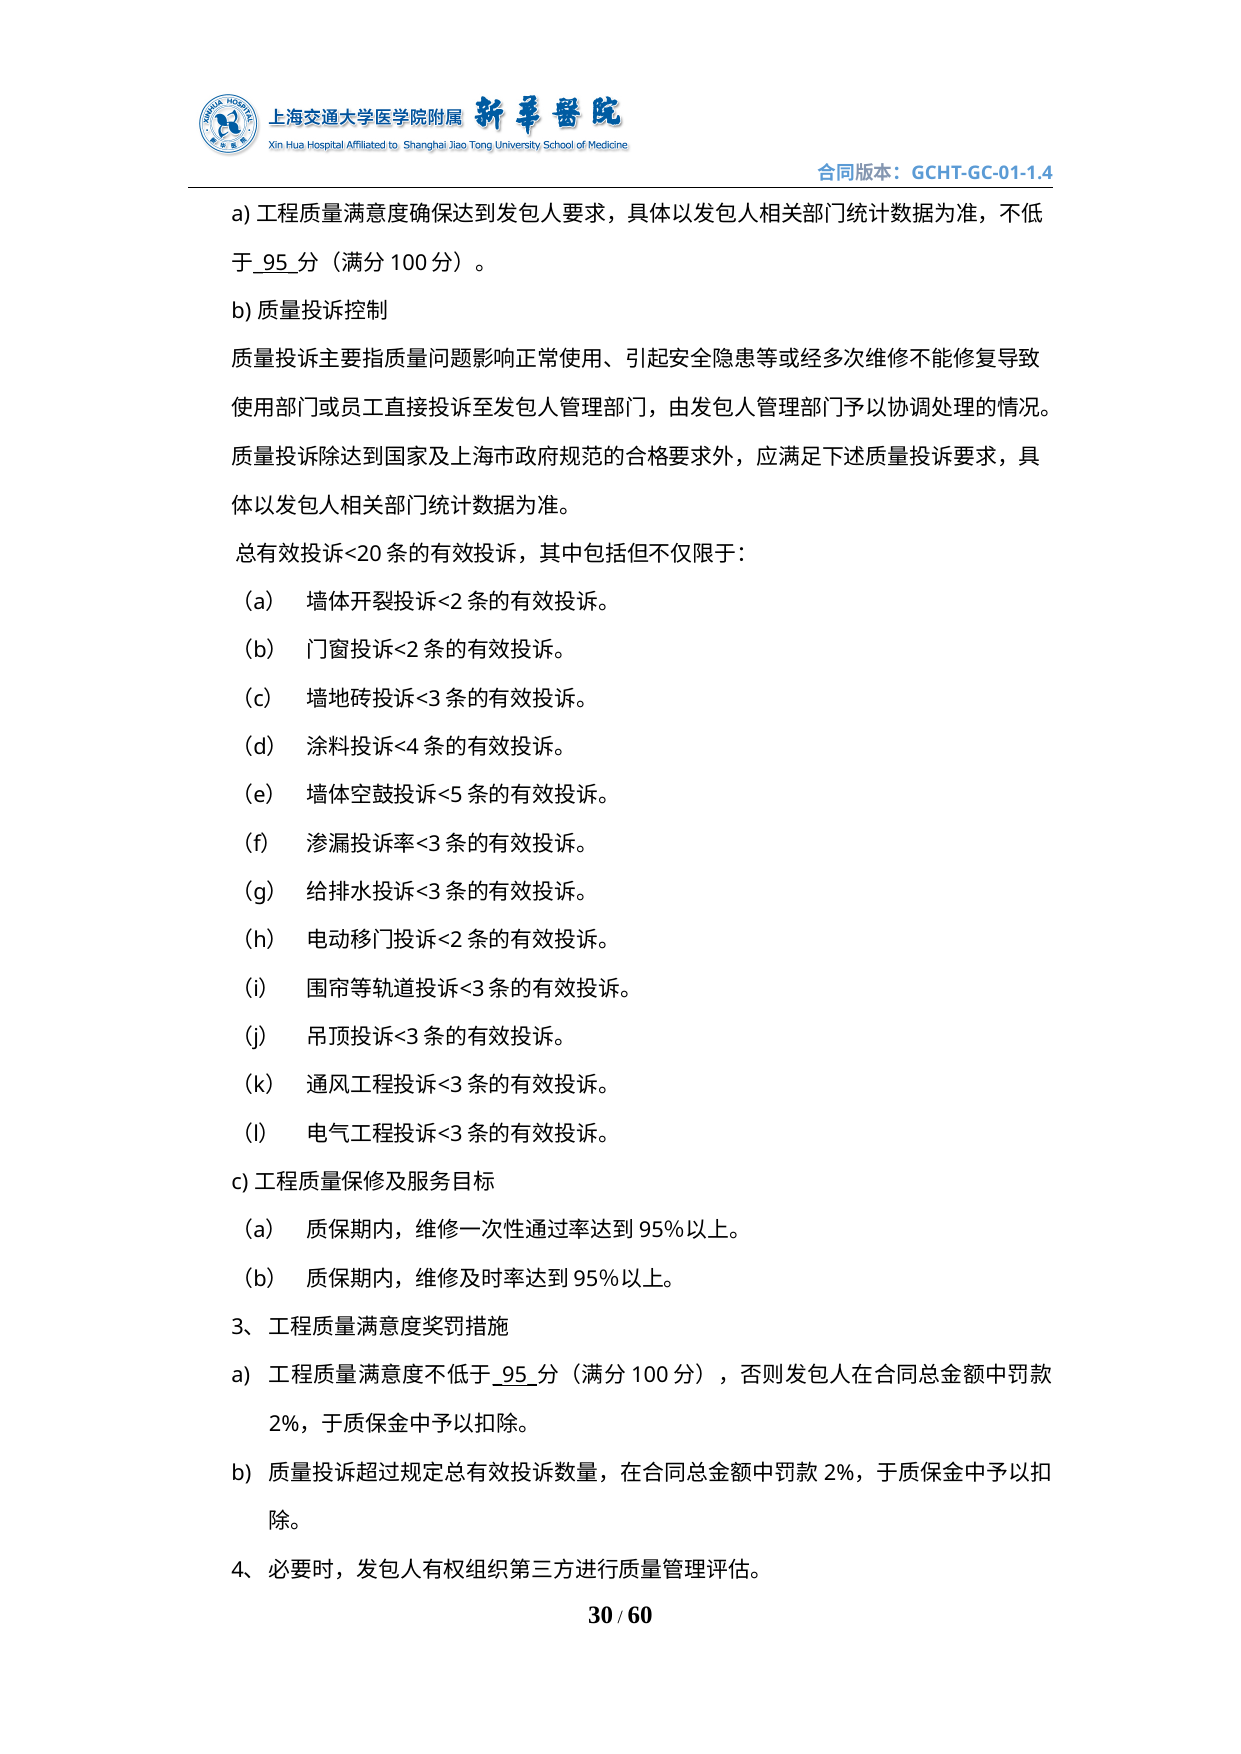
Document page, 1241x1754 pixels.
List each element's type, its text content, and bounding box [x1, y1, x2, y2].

title 墙体空鼓投诉<5条的有效投诉。 [231, 777, 1053, 810]
title 给排水投诉<3条的有效投诉。 [231, 874, 1053, 906]
title 涂料投诉<4条的有效投诉。 [231, 729, 1053, 761]
list 必要时，发包人有权组织第三方进行质量管理评估。 [231, 1551, 1053, 1584]
title b) 质量投诉控制 [231, 293, 1053, 325]
title 质保期内，维修及时率达到95％以上。 [231, 1261, 1053, 1293]
title 质量投诉主要指质量问题影响正常使用、引起安全隐患等或经多次维修不能修复导致使用部门或员工直接投诉至发包人管理部门，由发包人管理部门予以协调处理的情况。质量投诉除达到国家及上海市政府规范的合格要求外，应满足下述质量投诉要求，具体以发包人相关部门统计数据为准。 [231, 341, 1053, 520]
title 墙体开裂投诉<2条的有效投诉。 [231, 584, 1053, 616]
title 电动移门投诉<2条的有效投诉。 [231, 922, 1053, 955]
title 门窗投诉<2条的有效投诉。 [231, 632, 1053, 665]
picture [187, 88, 638, 158]
title 吊顶投诉<3条的有效投诉。 [231, 1019, 1053, 1051]
title a) 工程质量满意度确保达到发包人要求，具体以发包人相关部门统计数据为准，不低于_95_分（满分100分）。 [231, 196, 1053, 277]
title 通风工程投诉<3条的有效投诉。 [231, 1067, 1053, 1100]
title 总有效投诉<20条的有效投诉，其中包括但不仅限于： [235, 536, 1053, 568]
title 围帘等轨道投诉<3条的有效投诉。 [231, 971, 1053, 1003]
title 电气工程投诉<3条的有效投诉。 [231, 1116, 1053, 1148]
title 墙地砖投诉<3条的有效投诉。 [231, 681, 1053, 713]
title c) 工程质量保修及服务目标 [231, 1164, 1053, 1196]
title 工程质量满意度奖罚措施 [231, 1309, 1053, 1341]
list 工程质量满意度不低于_95_分（满分100分），否则发包人在合同总金额中罚款2%，于质保金中予以扣除。 [231, 1357, 1053, 1438]
list 质量投诉超过规定总有效投诉数量，在合同总金额中罚款2%，于质保金中予以扣除。 [231, 1454, 1053, 1536]
title 质保期内，维修一次性通过率达到95％以上。 [231, 1212, 1053, 1245]
title 渗漏投诉率<3条的有效投诉。 [231, 826, 1053, 858]
